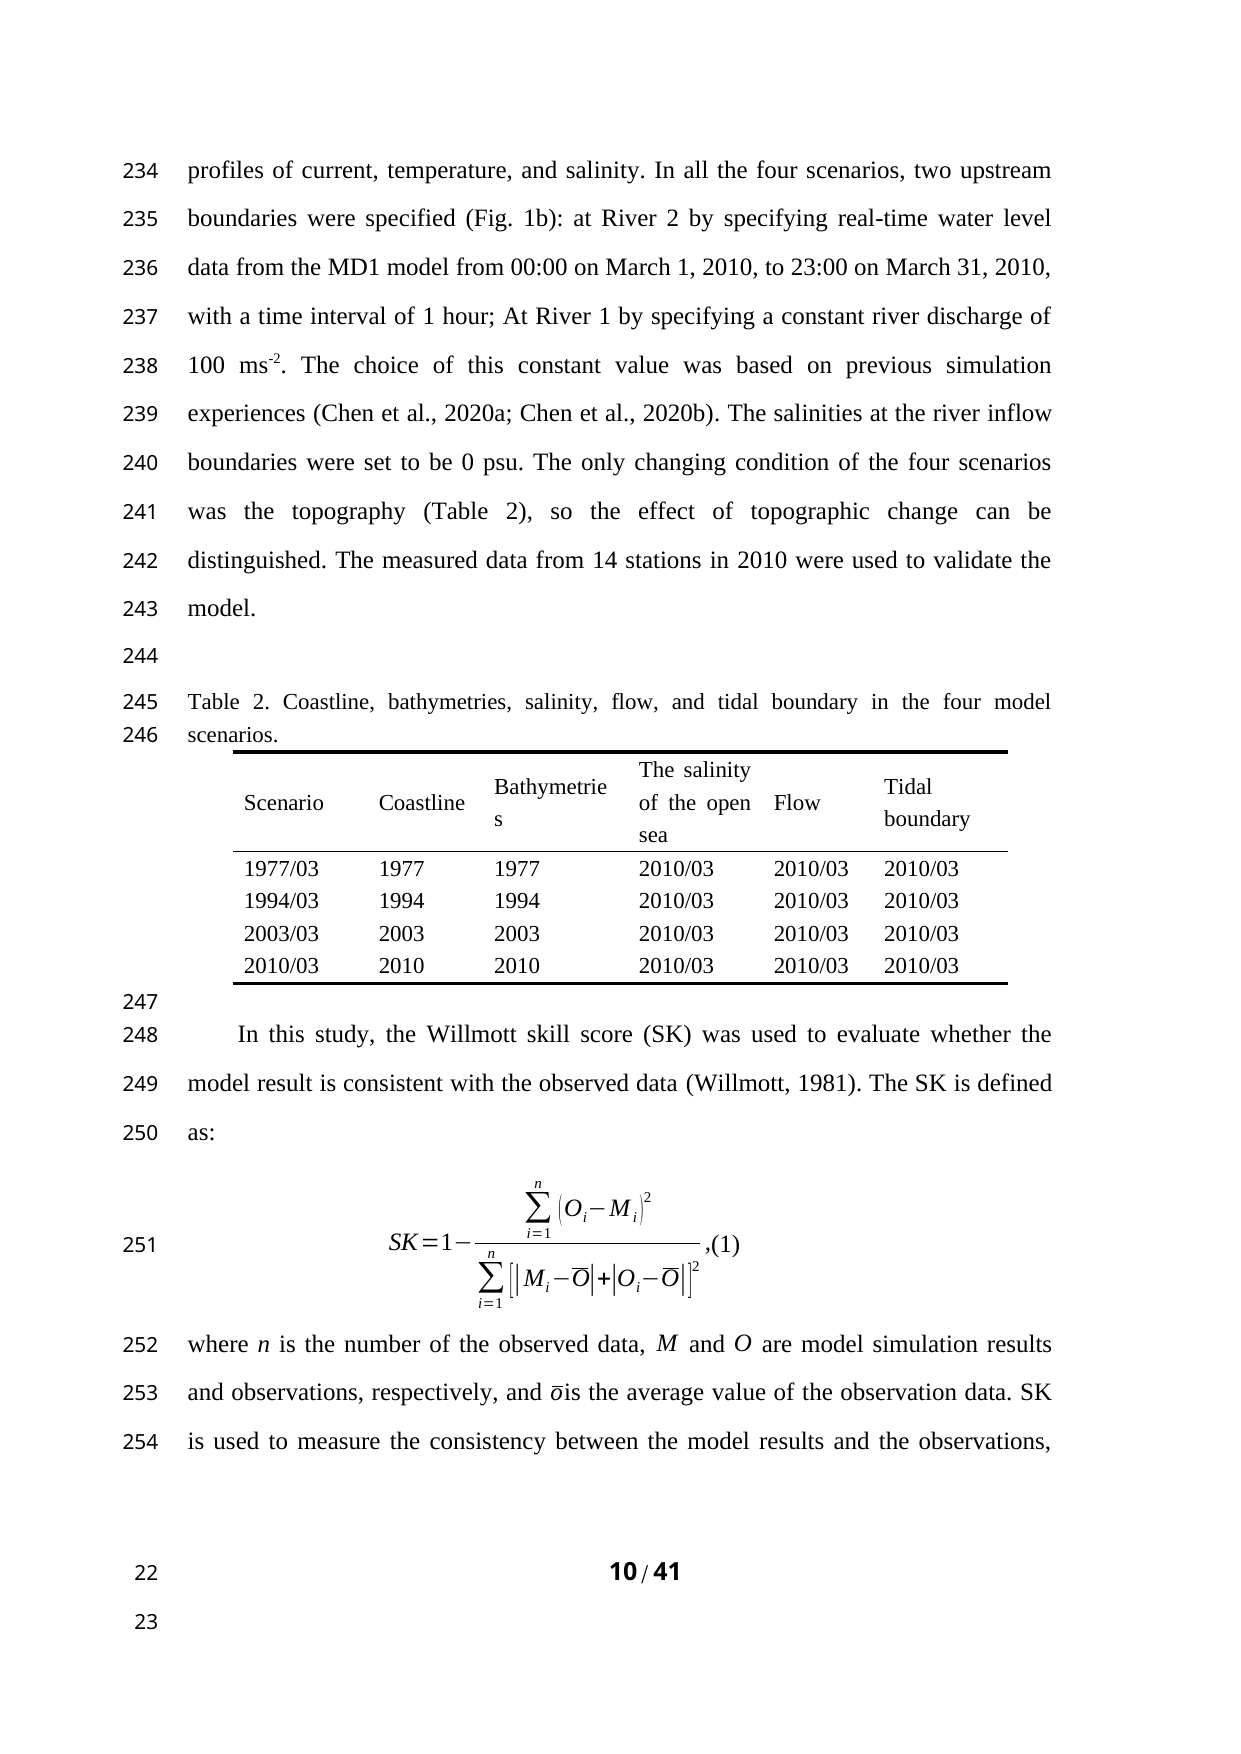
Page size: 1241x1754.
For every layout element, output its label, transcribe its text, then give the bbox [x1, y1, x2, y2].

table_header Bathymetries [483, 754, 627, 851]
table_cell 2010/03 [628, 917, 762, 949]
table_cell 2010/03 [762, 950, 873, 982]
table_cell 1977/03 [233, 852, 367, 884]
table_cell 2010/03 [628, 852, 762, 884]
table_cell 1977 [367, 852, 483, 884]
table_cell 1977 [483, 852, 627, 884]
table_cell 2010/03 [628, 950, 762, 982]
table_cell 2010/03 [873, 917, 1008, 949]
text Table 2. Coastline, bathymetries, salinity, flow, and tidal boundary in the four model scenarios. [187, 685, 1053, 750]
table_cell 2010/03 [762, 917, 873, 949]
table_cell 2010/03 [628, 885, 762, 917]
table_cell 2010/03 [873, 950, 1008, 982]
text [187, 153, 1053, 624]
table_cell 1994/03 [233, 885, 367, 917]
table_cell 2010/03 [873, 885, 1008, 917]
table_cell 2003 [367, 917, 483, 949]
table_header Scenario [233, 754, 367, 851]
table_header Coastline [367, 754, 483, 851]
text (1) [187, 1162, 1053, 1324]
table_cell 2010/03 [873, 852, 1008, 884]
table_cell 2010 [367, 950, 483, 982]
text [187, 1327, 1053, 1457]
table_cell 2010/03 [233, 950, 367, 982]
table_cell 2010/03 [762, 852, 873, 884]
table_header Tidal boundary [873, 754, 1008, 851]
table_cell 2003/03 [233, 917, 367, 949]
text In this study, the Willmott skill score (SK) was used to evaluate whether the model result is consistent with the observed data (Willmott, 1981). The SK is defined as: [187, 1018, 1053, 1148]
table_cell 2010/03 [762, 885, 873, 917]
table_cell 2003 [483, 917, 627, 949]
table_cell 1994 [483, 885, 627, 917]
table_cell 1994 [367, 885, 483, 917]
table_header Flow [762, 754, 873, 851]
table_cell 2010 [483, 950, 627, 982]
table_header The salinity of the open sea [628, 754, 762, 851]
